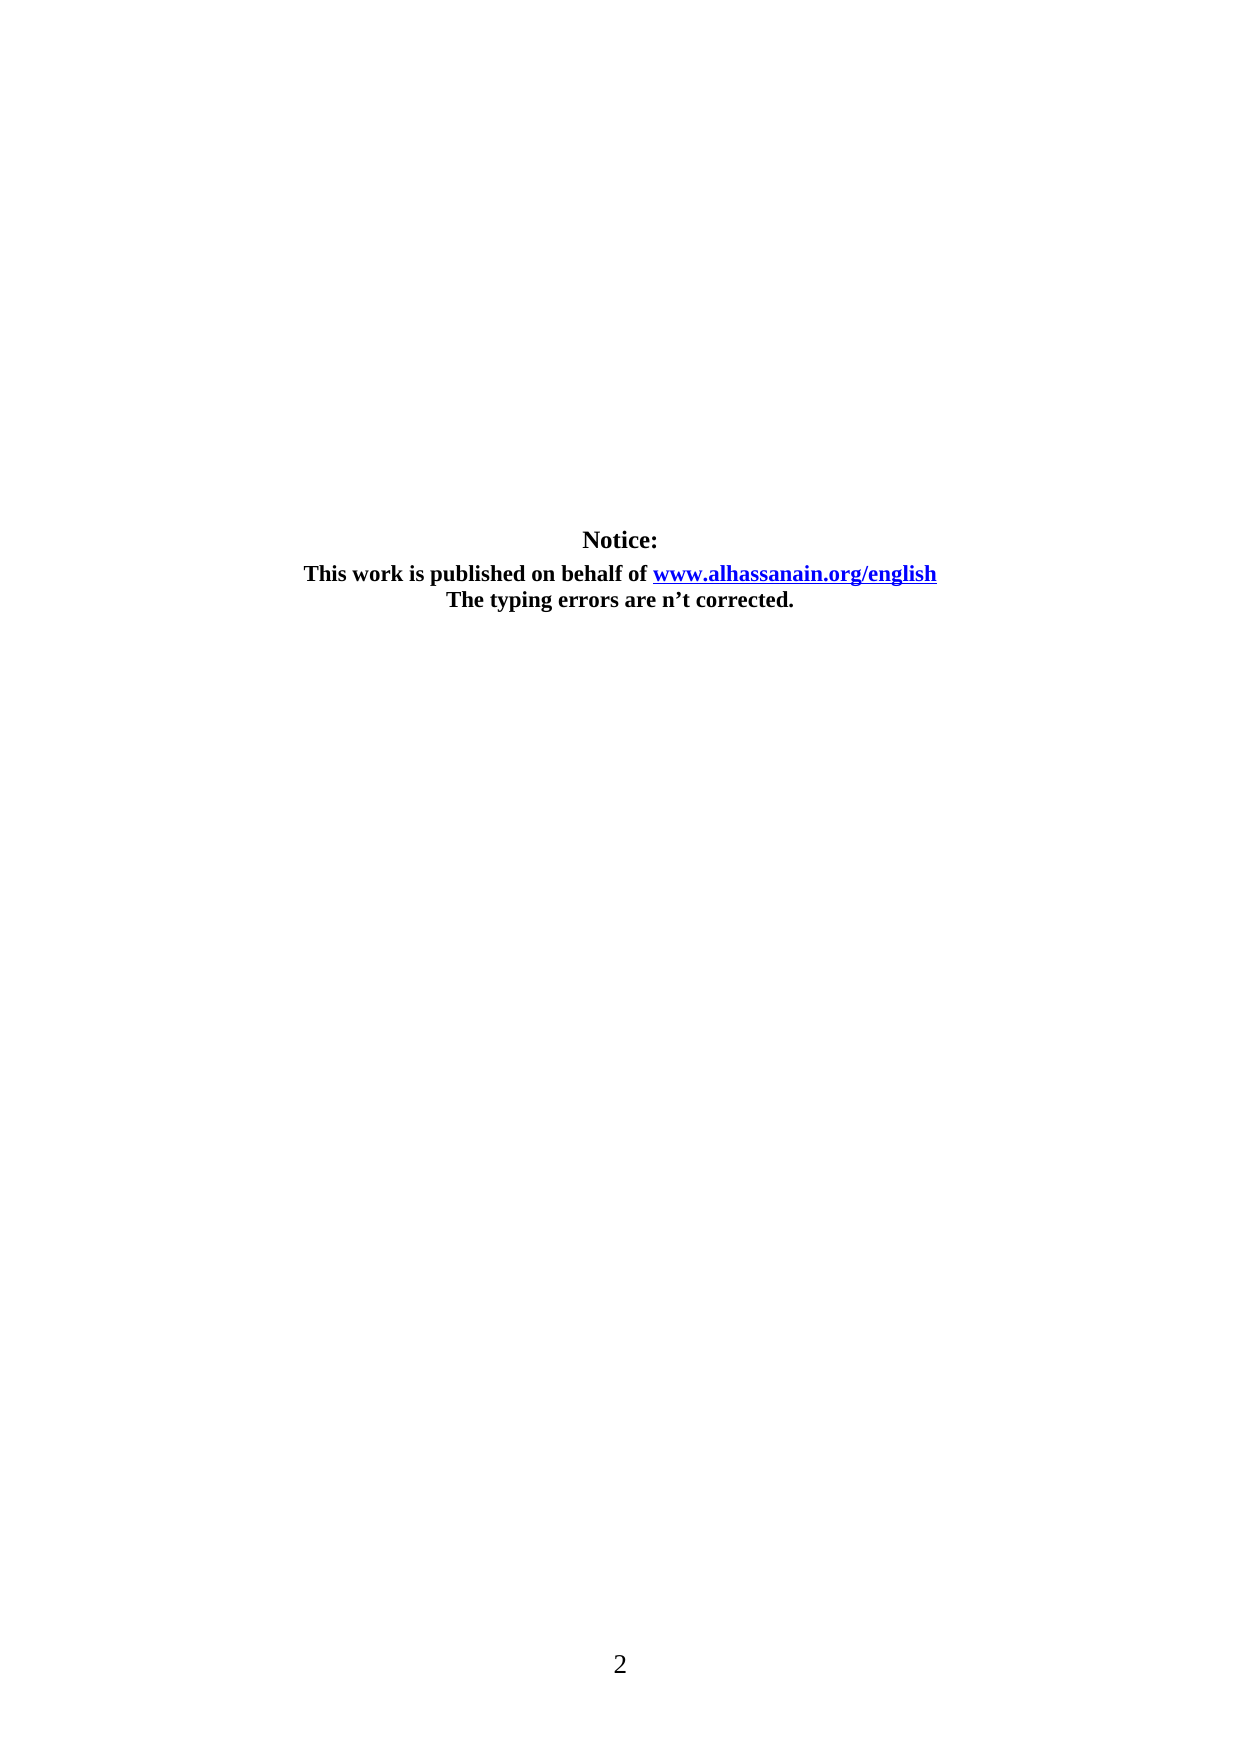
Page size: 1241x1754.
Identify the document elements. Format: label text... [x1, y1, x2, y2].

text This work is published on behalf of www.alhassanain.org/english [236, 560, 1004, 586]
text Notice: [236, 525, 1004, 553]
text The typing errors are n’t corrected. [236, 586, 1004, 612]
